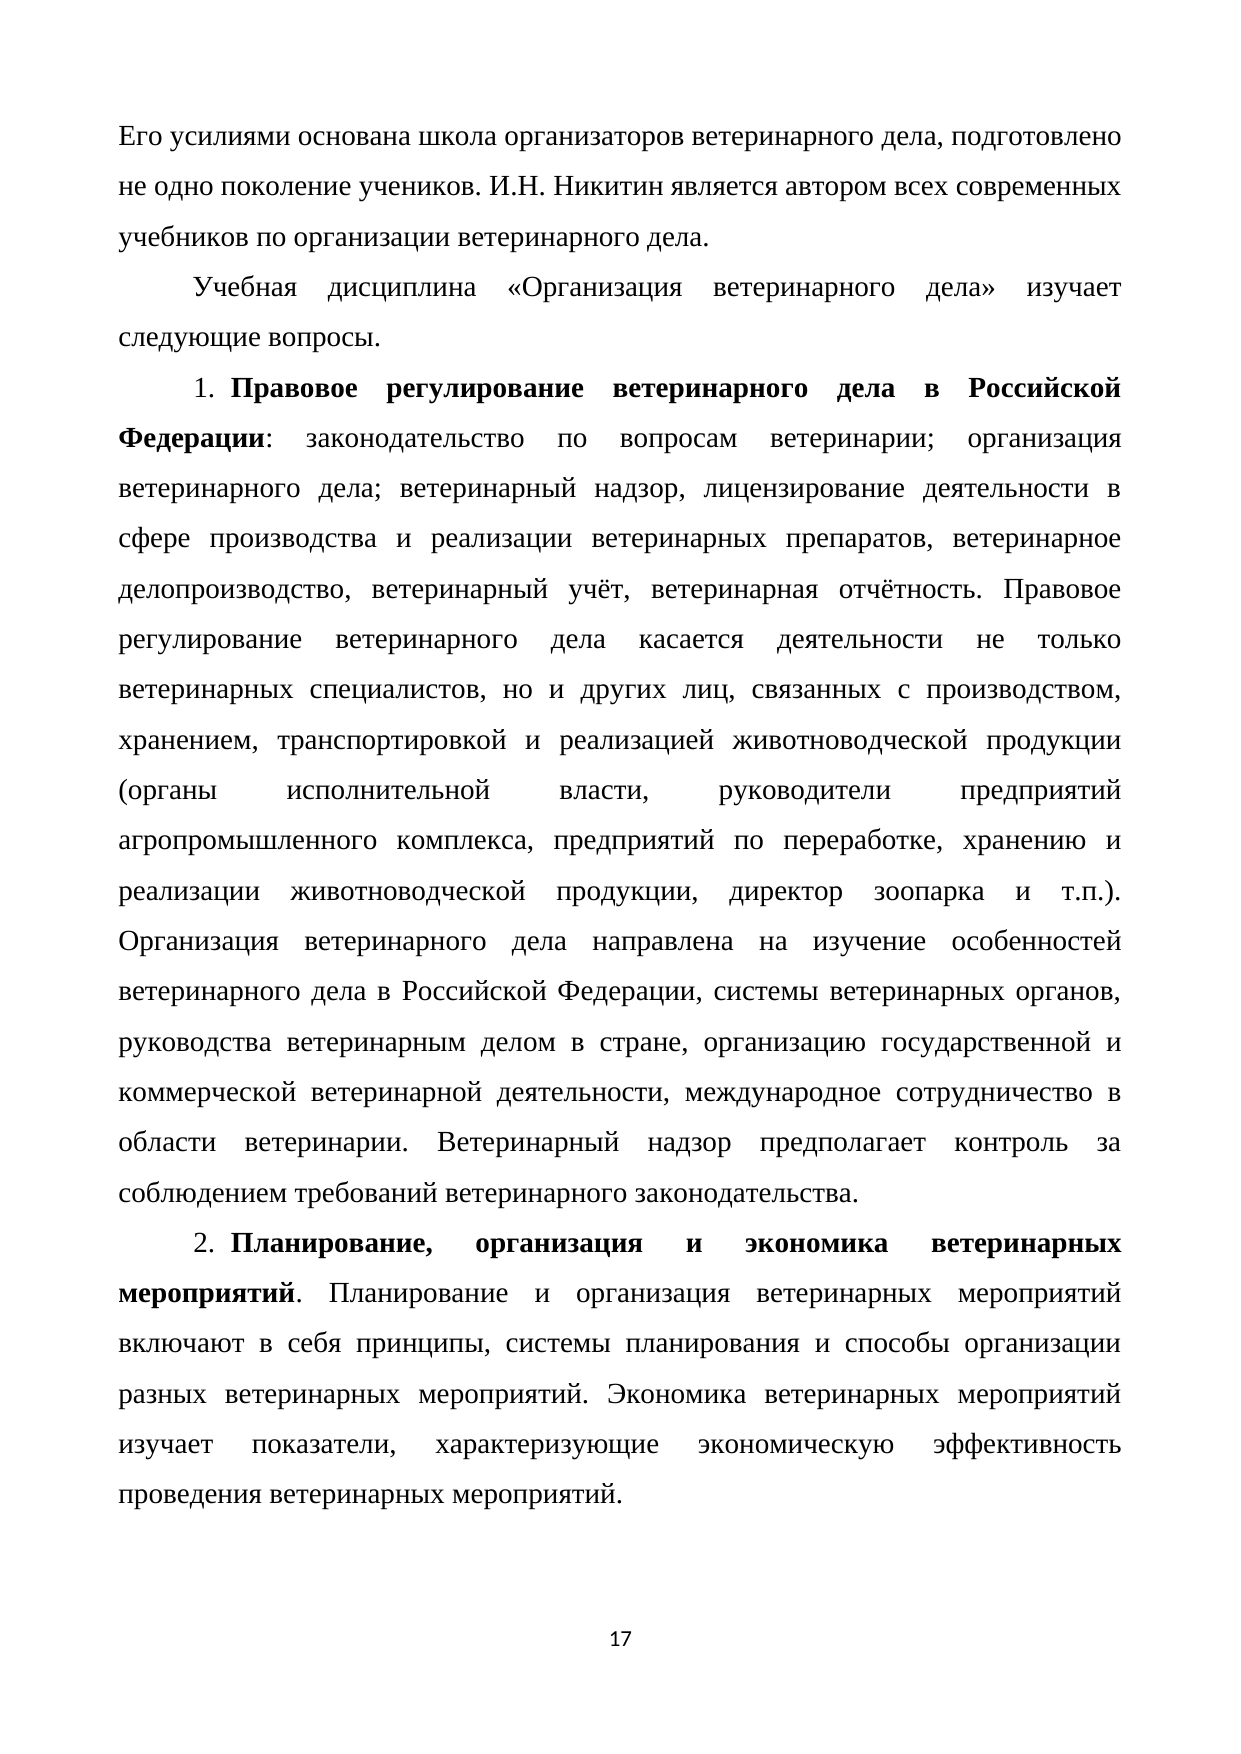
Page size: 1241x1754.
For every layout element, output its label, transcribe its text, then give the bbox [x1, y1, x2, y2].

text Учебная дисциплина «Организация ветеринарного дела» изучает следующие вопросы. [118, 269, 1122, 353]
text Его усилиями основана школа организаторов ветеринарного дела, подготовлено не одно поколение учеников. И.Н. Никитин является автором всех современных учебников по организации ветеринарного дела. [118, 118, 1122, 252]
list Правовое регулирование ветеринарного дела в Российской Федерации: законодательство по вопросам ветеринарии; организация ветеринарного дела; ветеринарный надзор, лицензирование деятельности в сфере производства и реализации ветеринарных препаратов, ветеринарное делопроизводство, ветеринарный учёт, ветеринарная отчётность. Правовое регулирование ветеринарного дела касается деятельности не только ветеринарных специалистов, но и других лиц, связанных с производством, хранением, транспортировкой и реализацией животноводческой продукции (органы исполнительной власти, руководители предприятий агропромышленного комплекса, предприятий по переработке, хранению и реализации животноводческой продукции, директор зоопарка и т.п.). Организация ветеринарного дела направлена на изучение особенностей ветеринарного дела в Российской Федерации, системы ветеринарных органов, руководства ветеринарным делом в стране, организацию государственной и коммерческой ветеринарной деятельности, международное сотрудничество в области ветеринарии. Ветеринарный надзор предполагает контроль за соблюдением требований ветеринарного законодательства. [118, 370, 1122, 1208]
list Планирование, организация и экономика ветеринарных мероприятий. Планирование и организация ветеринарных мероприятий включают в себя принципы, системы планирования и способы организации разных ветеринарных мероприятий. Экономика ветеринарных мероприятий изучает показатели, характеризующие экономическую эффективность проведения ветеринарных мероприятий. [118, 1225, 1122, 1510]
